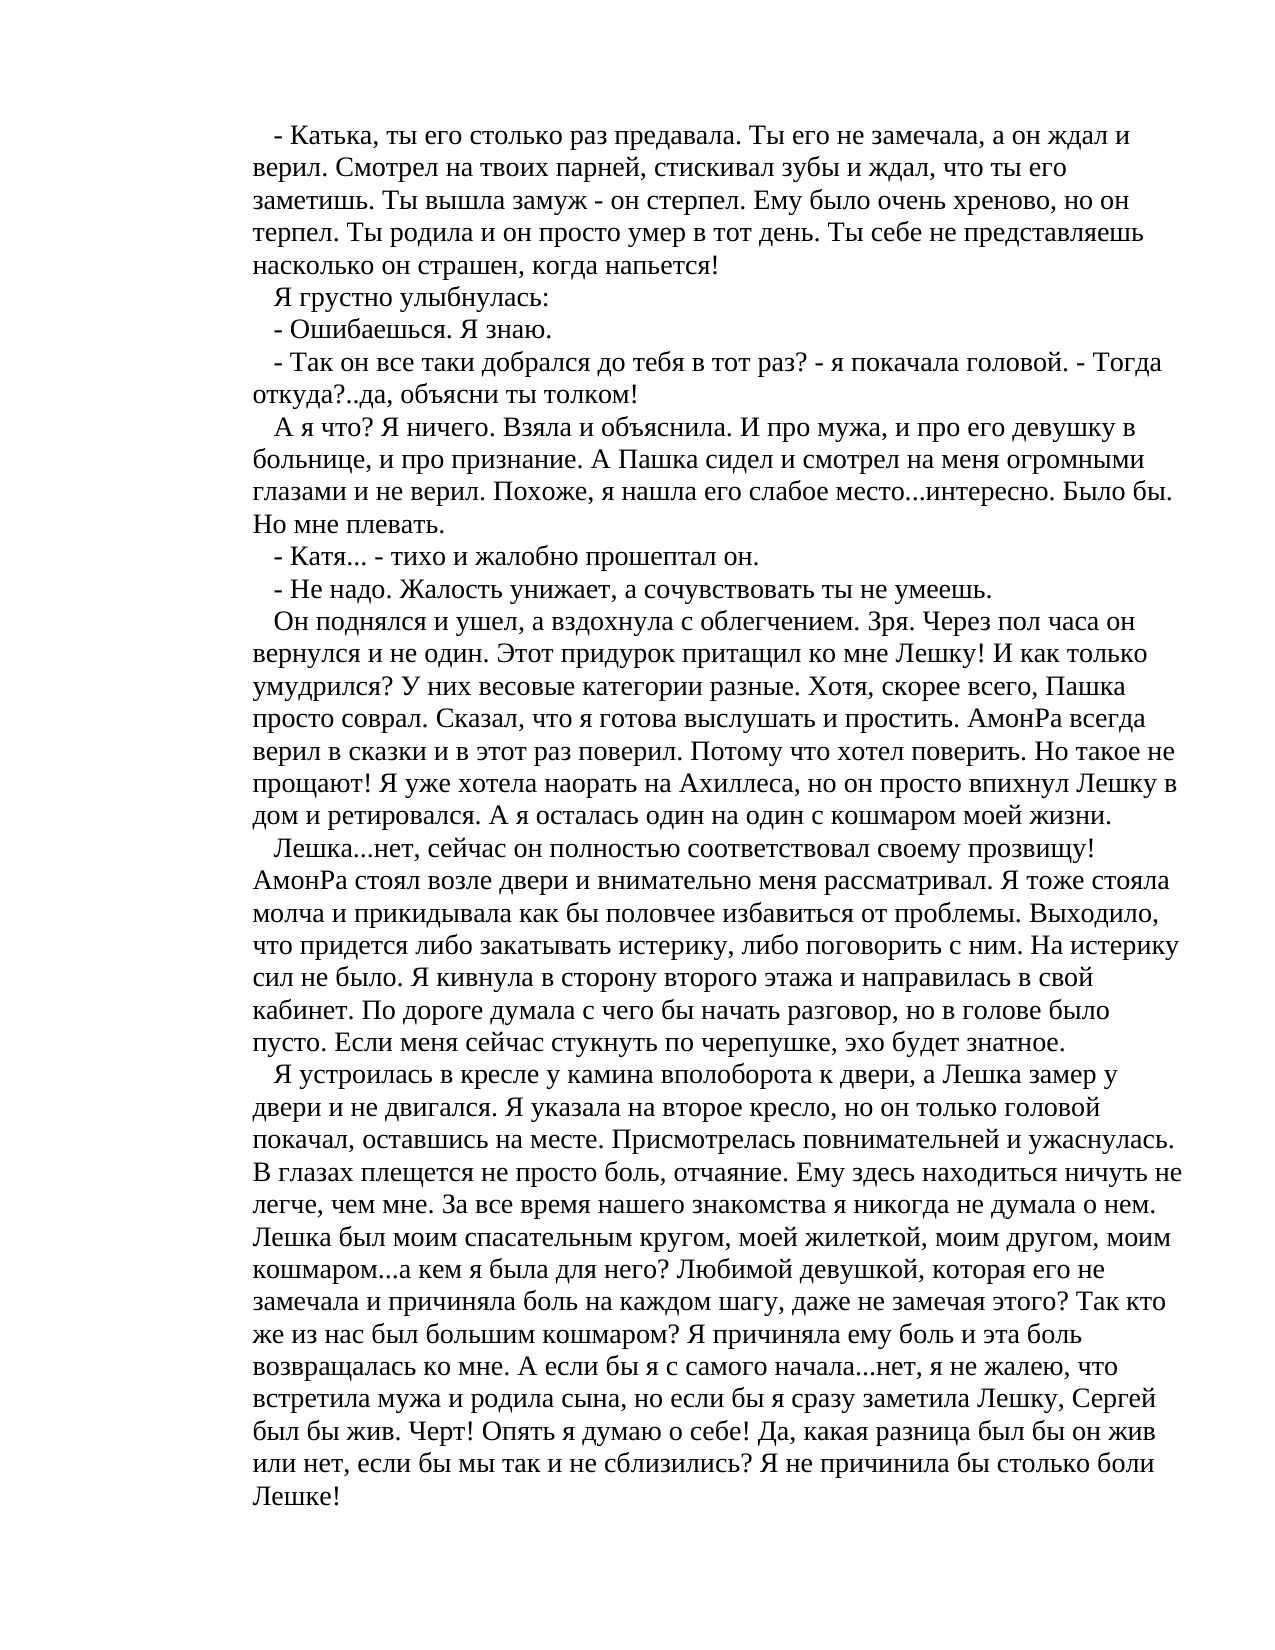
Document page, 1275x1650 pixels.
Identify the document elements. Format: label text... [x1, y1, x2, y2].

text - Так он все таки добрался до тебя в тот раз? - я покачала головой. - Тогда откуда?..да, объясни ты толком! [252, 345, 1186, 410]
text - Не надо. Жалость унижает, а сочувствовать ты не умеешь. [252, 572, 1186, 604]
text А я что? Я ничего. Взяла и объяснила. И про мужа, и про его девушку в больнице, и про признание. А Пашка сидел и смотрел на меня огромными глазами и не верил. Похоже, я нашла его слабое место...интересно. Было бы. Но мне плевать. [252, 410, 1186, 539]
text Я устроилась в кресле у камина вполоборота к двери, а Лешка замер у двери и не двигался. Я указала на второе кресло, но он только головой покачал, оставшись на месте. Присмотрелась повнимательней и ужаснулась. В глазах плещется не просто боль, отчаяние. Ему здесь находиться ничуть не легче, чем мне. За все время нашего знакомства я никогда не думала о нем. Лешка был моим спасательным кругом, моей жилеткой, моим другом, моим кошмаром...а кем я была для него? Любимой девушкой, которая его не замечала и причиняла боль на каждом шагу, даже не замечая этого? Так кто же из нас был большим кошмаром? Я причиняла ему боль и эта боль возвращалась ко мне. А если бы я с самого начала...нет, я не жалею, что встретила мужа и родила сына, но если бы я сразу заметила Лешку, Сергей был бы жив. Черт! Опять я думаю о себе! Да, какая разница был бы он жив или нет, если бы мы так и не сблизились? Я не причинила бы столько боли Лешке! [252, 1058, 1186, 1511]
text - Катька, ты его столько раз предавала. Ты его не замечала, а он ждал и верил. Смотрел на твоих парней, стискивал зубы и ждал, что ты его заметишь. Ты вышла замуж - он стерпел. Ему было очень хреново, но он терпел. Ты родила и он просто умер в тот день. Ты себе не представляешь насколько он страшен, когда напьется! [252, 118, 1186, 280]
text Он поднялся и ушел, а вздохнула с облегчением. Зря. Через пол часа он вернулся и не один. Этот придурок притащил ко мне Лешку! И как только умудрился? У них весовые категории разные. Хотя, скорее всего, Пашка просто соврал. Сказал, что я готова выслушать и простить. АмонРа всегда верил в сказки и в этот раз поверил. Потому что хотел поверить. Но такое не прощают! Я уже хотела наорать на Ахиллеса, но он просто впихнул Лешку в дом и ретировался. А я осталась один на один с кошмаром моей жизни. [252, 604, 1186, 831]
text - Ошибаешься. Я знаю. [252, 312, 1186, 345]
text - Катя... - тихо и жалобно прошептал он. [252, 539, 1186, 572]
text Лешка...нет, сейчас он полностью соответствовал своему прозвищу! АмонРа стоял возле двери и внимательно меня рассматривал. Я тоже стояла молча и прикидывала как бы половчее избавиться от проблемы. Выходило, что придется либо закатывать истерику, либо поговорить с ним. На истерику сил не было. Я кивнула в сторону второго этажа и направилась в свой кабинет. По дороге думала с чего бы начать разговор, но в голове было пусто. Если меня сейчас стукнуть по черепушке, эхо будет знатное. [252, 831, 1186, 1058]
text Я грустно улыбнулась: [252, 280, 1186, 312]
